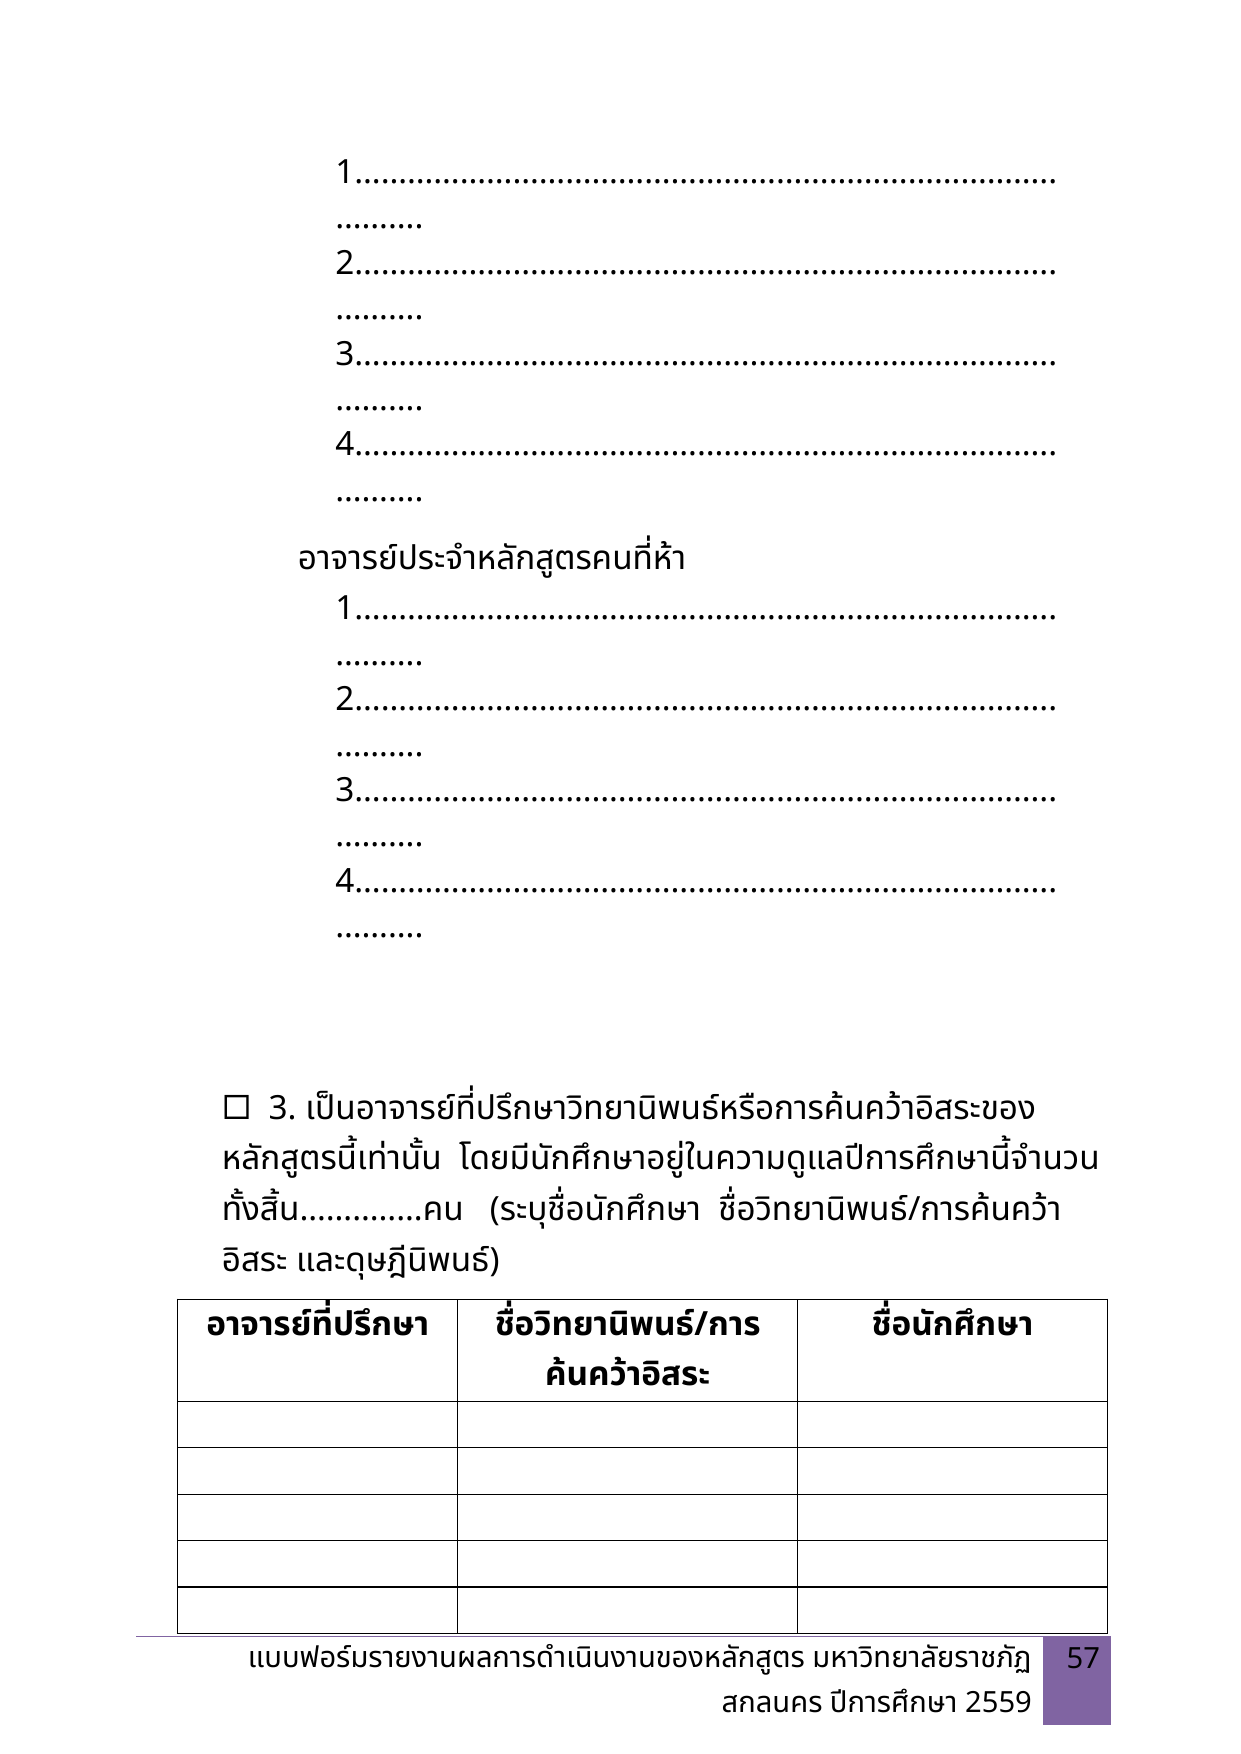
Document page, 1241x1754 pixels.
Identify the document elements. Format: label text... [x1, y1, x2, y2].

table_cell [458, 1495, 797, 1540]
table_cell [798, 1541, 1107, 1586]
list 3……………………………………………………………………..………. [335, 766, 1122, 857]
table_header อาจารย์ที่ปรึกษา [178, 1300, 457, 1401]
table_header ชื่อวิทยานิพนธ์/การค้นคว้าอิสระ [458, 1300, 797, 1401]
list 4……………………………………………………………………..………. [335, 420, 1122, 511]
table_cell [178, 1495, 457, 1540]
list 3. เป็นอาจารย์ที่ปรึกษาวิทยานิพนธ์หรือการค้นคว้าอิสระของหลักสูตรนี้เท่านั้น โดยมีนักศึกษาอยู่ในความดูแลปีการศึกษานี้จำนวนทั้งสิ้น………..…คน (ระบุชื่อนักศึกษา ชื่อวิทยานิพนธ์/การค้นคว้าอิสระ และดุษฎีนิพนธ์) [222, 1084, 1122, 1286]
list 1……………………………………………………………………..………. [335, 584, 1122, 675]
list 2……………………………………………………………………..………. [335, 238, 1122, 329]
table_cell [458, 1541, 797, 1586]
table_cell [178, 1448, 457, 1493]
list 4……………………………………………………………………..………. [335, 857, 1122, 947]
table_cell [178, 1402, 457, 1447]
table_cell [798, 1588, 1107, 1633]
table_cell [798, 1495, 1107, 1540]
list 3……………………………………………………………………..………. [335, 329, 1122, 420]
table_cell [458, 1588, 797, 1633]
list 1……………………………………………………………………..………. [335, 148, 1122, 238]
table_cell [178, 1541, 457, 1586]
table_cell [458, 1402, 797, 1447]
table_header ชื่อนักศึกษา [798, 1300, 1107, 1401]
text อาจารย์ประจำหลักสูตรคนที่ห้า [223, 534, 1122, 584]
table_cell [458, 1448, 797, 1493]
table_cell [798, 1402, 1107, 1447]
table_cell [798, 1448, 1107, 1493]
list 2……………………………………………………………………..………. [335, 675, 1122, 766]
table_cell [178, 1588, 457, 1633]
